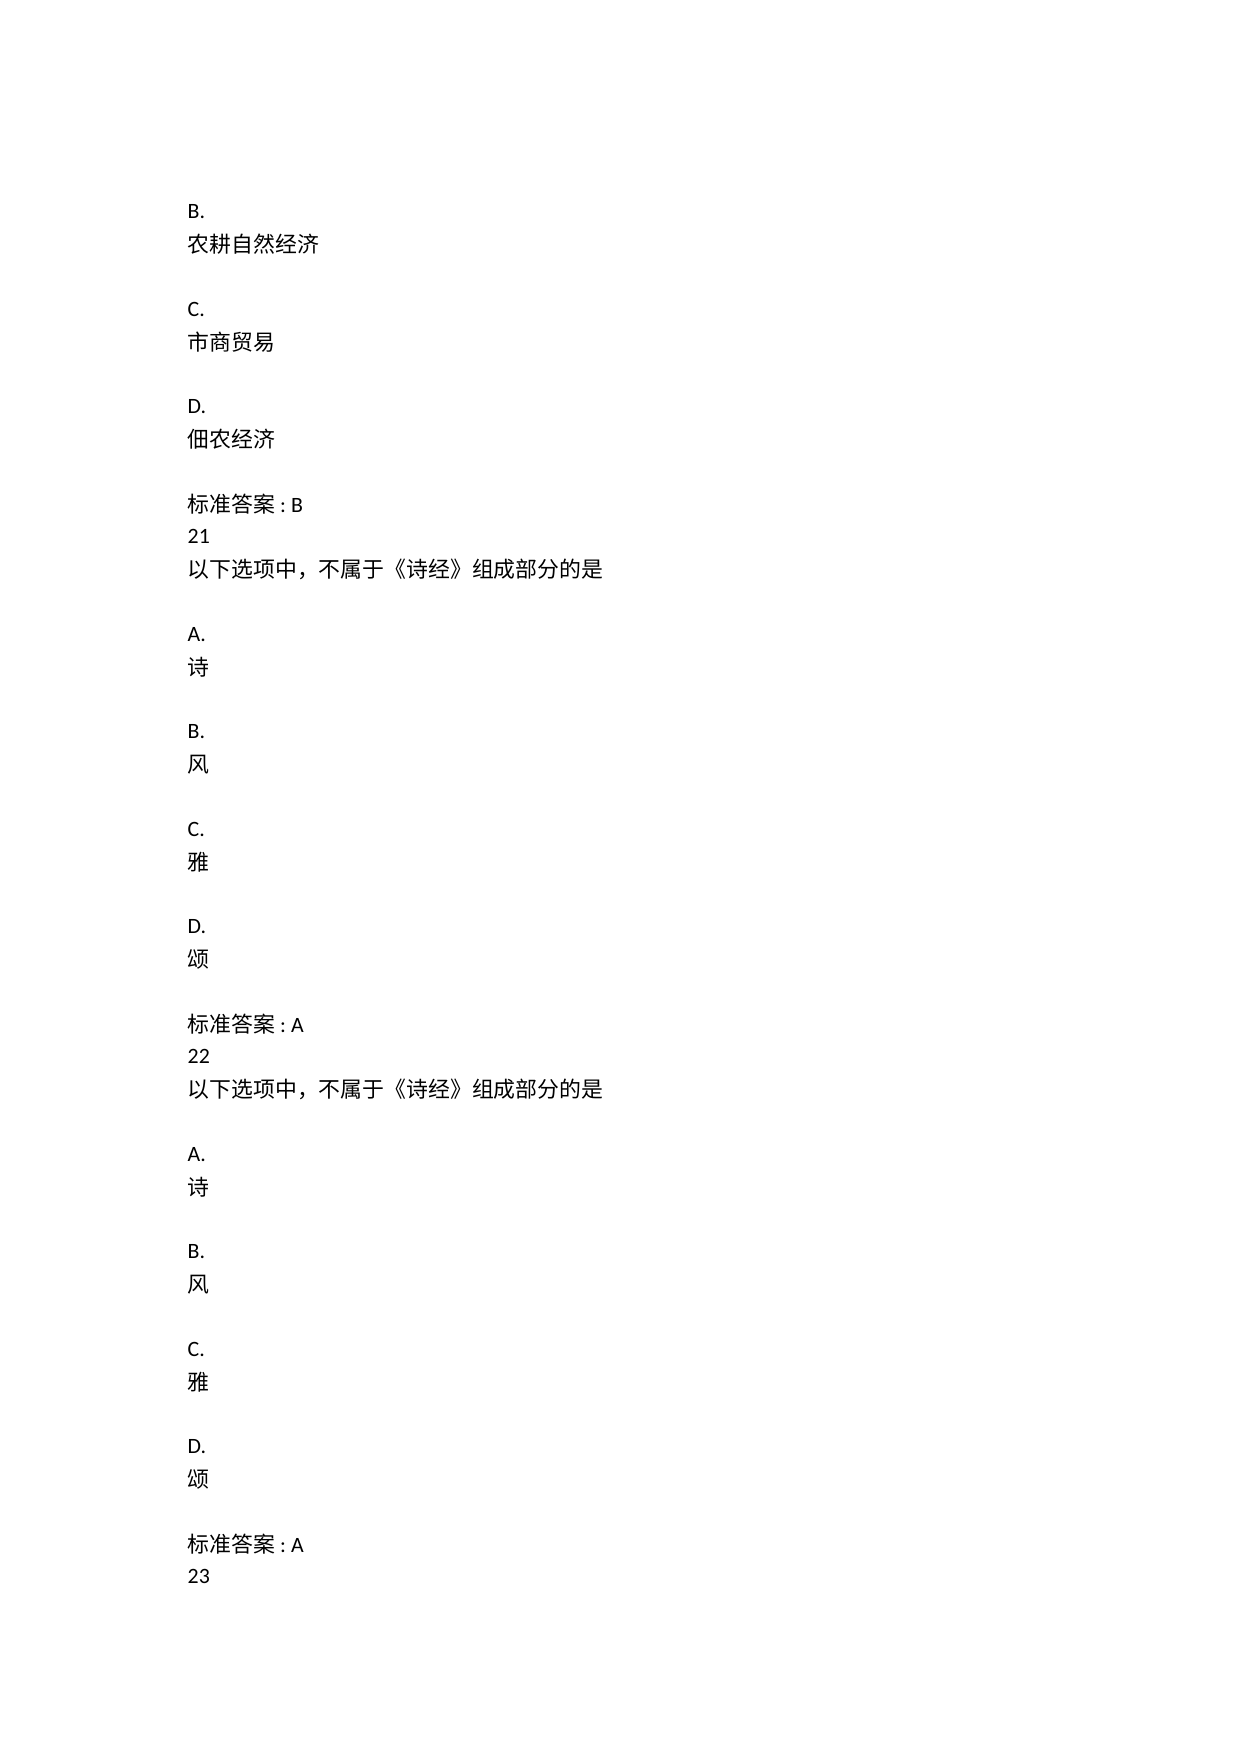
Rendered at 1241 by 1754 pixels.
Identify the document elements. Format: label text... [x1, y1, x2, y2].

text 风 [187, 747, 1053, 779]
text 农耕自然经济 [187, 227, 1053, 259]
text 以下选项中，不属于《诗经》组成部分的是 [187, 1072, 1053, 1104]
text 标准答案 : B [187, 487, 1053, 519]
text 23 [187, 1559, 1053, 1592]
text 以下选项中，不属于《诗经》组成部分的是 [187, 552, 1053, 584]
text A. [187, 617, 1053, 649]
text 颂 [187, 1462, 1053, 1494]
text D. [187, 389, 1053, 422]
text 佃农经济 [187, 422, 1053, 454]
text C. [187, 812, 1053, 844]
text D. [187, 909, 1053, 942]
text B. [187, 714, 1053, 747]
text 诗 [187, 649, 1053, 682]
text 风 [187, 1267, 1053, 1299]
text C. [187, 1332, 1053, 1364]
text 22 [187, 1039, 1053, 1072]
text 市商贸易 [187, 324, 1053, 357]
text D. [187, 1429, 1053, 1462]
text 21 [187, 519, 1053, 552]
text A. [187, 1137, 1053, 1169]
text C. [187, 292, 1053, 324]
text 雅 [187, 844, 1053, 877]
text 标准答案 : A [187, 1007, 1053, 1039]
text 颂 [187, 942, 1053, 974]
text B. [187, 1234, 1053, 1267]
text B. [187, 194, 1053, 227]
text 诗 [187, 1169, 1053, 1202]
text 标准答案 : A [187, 1527, 1053, 1559]
text 雅 [187, 1364, 1053, 1397]
